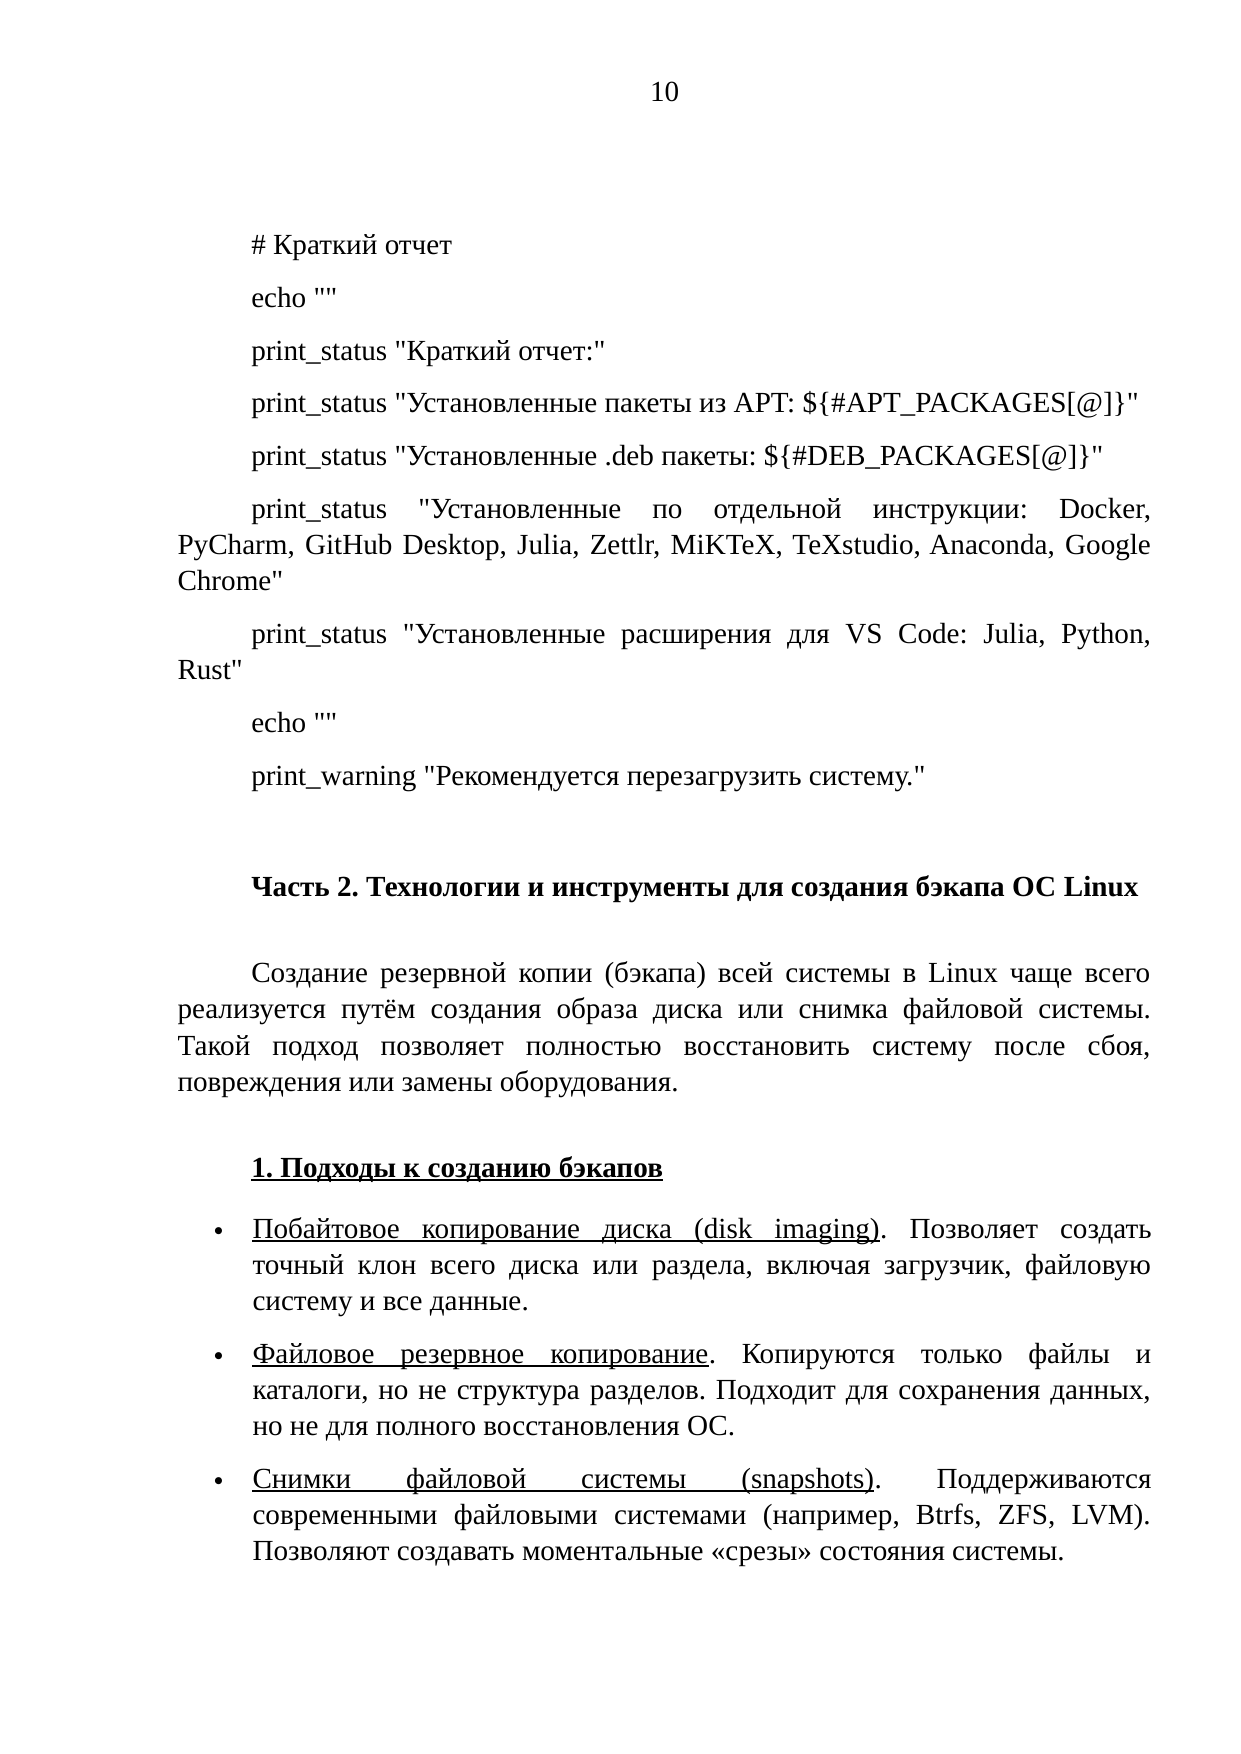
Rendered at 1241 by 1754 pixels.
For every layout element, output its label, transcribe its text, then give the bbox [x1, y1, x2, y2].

text print_status "Установленные пакеты из APT: ${#APT_PACKAGES[@]}" [177, 386, 1152, 419]
text print_status "Установленные по отдельной инструкции: Docker, PyCharm, GitHub Desktop, Julia, Zettlr, MiKTeX, TeXstudio, Anaconda, Google Chrome" [177, 491, 1152, 597]
text echo "" [177, 705, 1152, 739]
text Часть 2. Технологии и инструменты для создания бэкапа ОС Linux [251, 869, 1152, 903]
text print_status "Краткий отчет:" [177, 333, 1152, 366]
list Снимки файловой системы (snapshots). Поддерживаются современными файловыми системами (например, Btrfs, ZFS, LVM). Позволяют создавать моментальные «срезы» состояния системы. [215, 1461, 1152, 1567]
text Создание резервной копии (бэкапа) всей системы в Linux чаще всего реализуется путём создания образа диска или снимка файловой системы. Такой подход позволяет полностью восстановить систему после сбоя, повреждения или замены оборудования. [177, 955, 1152, 1097]
text 1. Подходы к созданию бэкапов [177, 1150, 1152, 1183]
text # Краткий отчет [177, 227, 1152, 261]
text print_warning "Рекомендуется перезагрузить систему." [177, 758, 1152, 792]
text print_status "Установленные расширения для VS Code: Julia, Python, Rust" [177, 616, 1152, 686]
list Файловое резервное копирование. Копируются только файлы и каталоги, но не структура разделов. Подходит для сохранения данных, но не для полного восстановления ОС. [215, 1336, 1152, 1442]
text echo "" [177, 280, 1152, 313]
text print_status "Установленные .deb пакеты: ${#DEB_PACKAGES[@]}" [177, 438, 1152, 472]
list Побайтовое копирование диска (disk imaging). Позволяет создать точный клон всего диска или раздела, включая загрузчик, файловую систему и все данные. [215, 1211, 1152, 1317]
